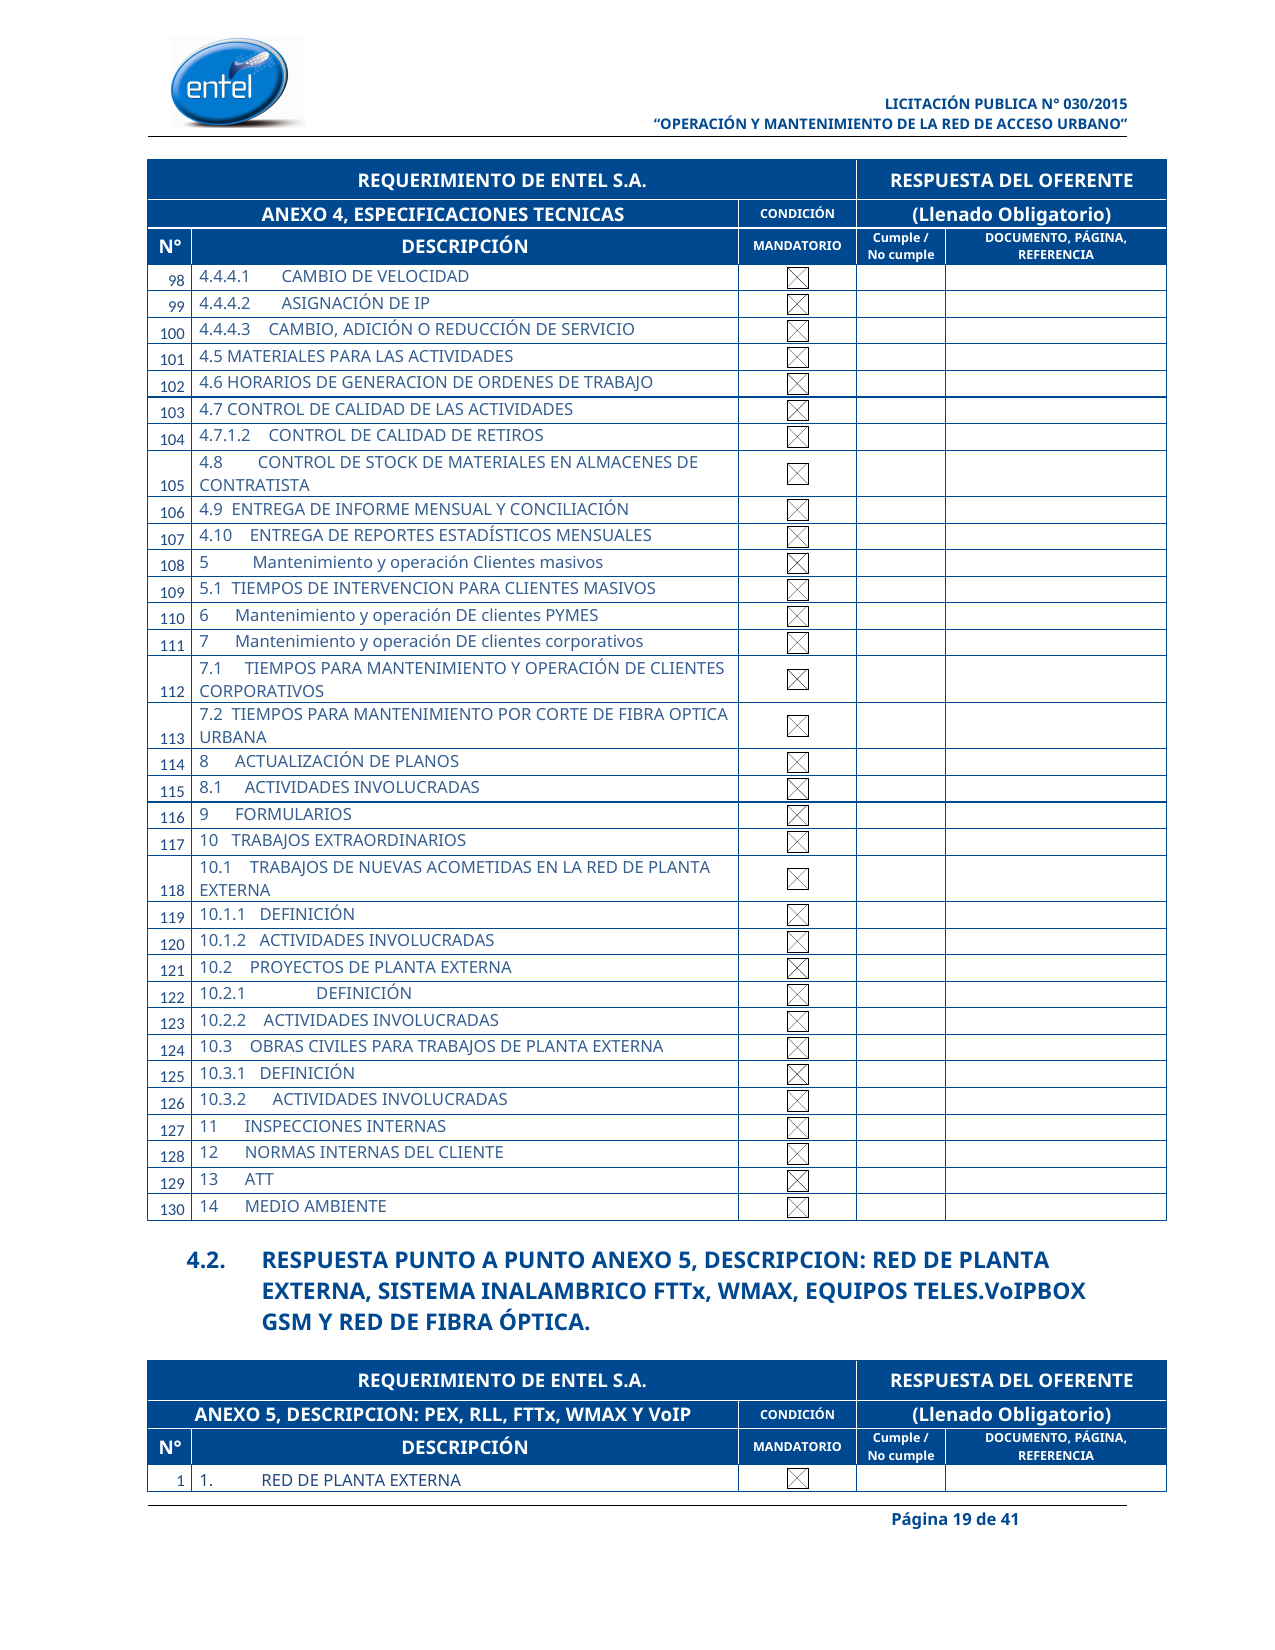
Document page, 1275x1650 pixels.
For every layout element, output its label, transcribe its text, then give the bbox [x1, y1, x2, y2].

table_cell [857, 398, 945, 423]
table_cell 104 [148, 424, 191, 449]
table_cell [857, 550, 945, 576]
table_cell 10.2 PROYECTOS DE PLANTA EXTERNA [192, 955, 738, 981]
table_cell [739, 291, 856, 317]
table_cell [148, 1401, 738, 1428]
table_cell [857, 776, 945, 801]
table_cell 116 [148, 803, 191, 828]
table_cell [739, 749, 856, 775]
table_cell [946, 550, 1166, 576]
table_header REQUERIMIENTO DE ENTEL S.A. [148, 160, 856, 199]
table_cell [857, 1465, 945, 1491]
table_cell 5 Mantenimiento y operación Clientes masivos [192, 550, 738, 576]
table_cell [857, 1168, 945, 1193]
table_cell DOCUMENTO, PÁGINA, REFERENCIA [946, 229, 1166, 264]
table_cell [946, 577, 1166, 602]
table_cell 8 ACTUALIZACIÓN DE PLANOS [192, 749, 738, 775]
table_cell [739, 955, 856, 981]
table_cell 10.2.2 ACTIVIDADES INVOLUCRADAS [192, 1008, 738, 1034]
table_cell [857, 803, 945, 828]
table_cell MANDATORIO [739, 229, 856, 264]
table_cell 8.1 ACTIVIDADES INVOLUCRADAS [192, 776, 738, 801]
table_cell MANDATORIO [739, 1429, 856, 1464]
table_cell [857, 929, 945, 954]
table_cell [857, 955, 945, 981]
table_cell 119 [148, 902, 191, 928]
table_cell [739, 318, 856, 343]
table_cell [946, 776, 1166, 801]
table_cell 100 [148, 318, 191, 343]
table_cell [739, 803, 856, 828]
picture [170, 36, 305, 128]
table_cell 10.3.1 DEFINICIÓN [192, 1061, 738, 1087]
table_cell Cumple / No cumple [857, 1429, 945, 1464]
table_cell [857, 265, 945, 290]
table_cell [857, 1115, 945, 1140]
table_cell 105 [148, 451, 191, 496]
table_cell 106 [148, 497, 191, 523]
table_cell 124 [148, 1035, 191, 1060]
table_cell [739, 424, 856, 449]
table_cell [857, 291, 945, 317]
table_cell [857, 1061, 945, 1087]
table_cell 108 [148, 550, 191, 576]
table_cell [739, 902, 856, 928]
table_cell 130 [148, 1194, 191, 1220]
table_cell 4.7 CONTROL DE CALIDAD DE LAS ACTIVIDADES [192, 398, 738, 423]
table_cell 13 ATT [192, 1168, 738, 1193]
table_cell [739, 856, 856, 901]
table_cell 109 [148, 577, 191, 602]
table_cell 7.1 TIEMPOS PARA MANTENIMIENTO Y OPERACIÓN DE CLIENTES CORPORATIVOS [192, 656, 738, 702]
table_cell 4.6 HORARIOS DE GENERACION DE ORDENES DE TRABAJO [192, 371, 738, 396]
table_cell [946, 1008, 1166, 1034]
table_cell 115 [148, 776, 191, 801]
table_cell 127 [148, 1115, 191, 1140]
table_cell [946, 856, 1166, 901]
table_cell [857, 603, 945, 629]
table_cell [857, 1088, 945, 1113]
table_cell [946, 344, 1166, 370]
table_cell [857, 829, 945, 854]
table_cell [946, 291, 1166, 317]
table_cell [857, 1194, 945, 1220]
table_cell N° [148, 1429, 191, 1464]
table_cell [946, 524, 1166, 549]
table_cell [739, 1168, 856, 1193]
table_cell [739, 703, 856, 748]
table_cell 102 [148, 371, 191, 396]
table_cell [857, 856, 945, 901]
table_cell [739, 371, 856, 396]
table_cell [739, 1088, 856, 1113]
table_cell 99 [148, 291, 191, 317]
table_cell (Llenado Obligatorio) [857, 200, 1166, 227]
table_cell [946, 318, 1166, 343]
table_cell 10.2.1 DEFINICIÓN [192, 982, 738, 1007]
table_cell 98 [148, 265, 191, 290]
table_cell [946, 497, 1166, 523]
table_cell 10.1.2 ACTIVIDADES INVOLUCRADAS [192, 929, 738, 954]
table_header REQUERIMIENTO DE ENTEL S.A. [148, 1361, 856, 1400]
table_cell [946, 1035, 1166, 1060]
table_cell 103 [148, 398, 191, 423]
table_cell [739, 497, 856, 523]
table_cell [946, 1061, 1166, 1087]
table_cell [946, 1194, 1166, 1220]
table_cell [946, 829, 1166, 854]
table_cell 5.1 TIEMPOS DE INTERVENCION PARA CLIENTES MASIVOS [192, 577, 738, 602]
table_cell DESCRIPCIÓN [192, 229, 738, 264]
table_cell CONDICIÓN [739, 200, 856, 227]
table_cell [857, 703, 945, 748]
table_cell [946, 398, 1166, 423]
table_cell 125 [148, 1061, 191, 1087]
table_cell [739, 982, 856, 1007]
table_cell [946, 749, 1166, 775]
table_cell [739, 524, 856, 549]
table_cell 12 NORMAS INTERNAS DEL CLIENTE [192, 1141, 738, 1167]
table_cell [739, 1465, 856, 1491]
table_cell [857, 524, 945, 549]
table_cell [739, 265, 856, 290]
table_cell [946, 1088, 1166, 1113]
table_cell [946, 929, 1166, 954]
table_cell 114 [148, 749, 191, 775]
table_cell [857, 577, 945, 602]
table_cell [739, 577, 856, 602]
table_cell [739, 630, 856, 655]
table_cell [946, 630, 1166, 655]
table_cell [946, 656, 1166, 702]
table_cell [946, 703, 1166, 748]
table_cell N° [148, 229, 191, 264]
table_cell [857, 497, 945, 523]
table_cell 4.5 MATERIALES PARA LAS ACTIVIDADES [192, 344, 738, 370]
table_cell [739, 1141, 856, 1167]
table_cell 117 [148, 829, 191, 854]
table_cell [946, 371, 1166, 396]
table_cell [946, 982, 1166, 1007]
table_cell [739, 344, 856, 370]
table_cell 121 [148, 955, 191, 981]
table_cell DOCUMENTO, PÁGINA, REFERENCIA [946, 1429, 1166, 1464]
table_cell [857, 1141, 945, 1167]
table_cell [857, 902, 945, 928]
table_cell [739, 1035, 856, 1060]
table_cell [739, 776, 856, 801]
table_cell 7.2 TIEMPOS PARA MANTENIMIENTO POR CORTE DE FIBRA OPTICA URBANA [192, 703, 738, 748]
table_cell [946, 1168, 1166, 1193]
table_cell 10.3.2 ACTIVIDADES INVOLUCRADAS [192, 1088, 738, 1113]
table_cell DESCRIPCIÓN [192, 1429, 738, 1464]
table_cell 128 [148, 1141, 191, 1167]
table_cell [857, 451, 945, 496]
table_cell 113 [148, 703, 191, 748]
table_cell [739, 829, 856, 854]
table_cell 120 [148, 929, 191, 954]
table_cell [739, 451, 856, 496]
table_cell 4.4.4.1 CAMBIO DE VELOCIDAD [192, 265, 738, 290]
table_cell [857, 630, 945, 655]
list RESPUESTA PUNTO A PUNTO ANEXO 5, DESCRIPCION: RED DE PLANTA EXTERNA, SISTEMA INALAMBRICO FTTx, WMAX, EQUIPOS TELES.VoIPBOX GSM Y RED DE FIBRA ÓPTICA. [186, 1243, 1127, 1337]
table_header RESPUESTA DEL OFERENTE [857, 1361, 1166, 1400]
table_cell [946, 803, 1166, 828]
table_cell [857, 344, 945, 370]
table_cell 110 [148, 603, 191, 629]
table_cell (Llenado Obligatorio) [857, 1401, 1166, 1428]
table_cell [857, 656, 945, 702]
table_cell 10.1.1 DEFINICIÓN [192, 902, 738, 928]
table_cell [739, 656, 856, 702]
table_cell 1. RED DE PLANTA EXTERNA [192, 1465, 738, 1491]
table_cell 129 [148, 1168, 191, 1193]
table_cell 1 [148, 1465, 191, 1491]
table_cell 4.10 ENTREGA DE REPORTES ESTADÍSTICOS MENSUALES [192, 524, 738, 549]
table_cell [857, 1008, 945, 1034]
table_cell ANEXO 4, ESPECIFICACIONES TECNICAS [148, 200, 738, 227]
table_cell 111 [148, 630, 191, 655]
table_cell 10.1 TRABAJOS DE NUEVAS ACOMETIDAS EN LA RED DE PLANTA EXTERNA [192, 856, 738, 901]
table_cell [739, 550, 856, 576]
table_cell [739, 929, 856, 954]
table_cell 4.8 CONTROL DE STOCK DE MATERIALES EN ALMACENES DE CONTRATISTA [192, 451, 738, 496]
table_cell [946, 424, 1166, 449]
table_cell 14 MEDIO AMBIENTE [192, 1194, 738, 1220]
table_cell [946, 902, 1166, 928]
table_cell [857, 982, 945, 1007]
table_cell 4.4.4.3 CAMBIO, ADICIÓN O REDUCCIÓN DE SERVICIO [192, 318, 738, 343]
table_cell 4.9 ENTREGA DE INFORME MENSUAL Y CONCILIACIÓN [192, 497, 738, 523]
table_cell 107 [148, 524, 191, 549]
table_cell 112 [148, 656, 191, 702]
table_cell [946, 955, 1166, 981]
table_cell [946, 1115, 1166, 1140]
table_cell 126 [148, 1088, 191, 1113]
table_cell Cumple / No cumple [857, 229, 945, 264]
table_header RESPUESTA DEL OFERENTE [857, 160, 1166, 199]
table_cell CONDICIÓN [739, 1401, 856, 1428]
table_cell [857, 371, 945, 396]
table_cell 122 [148, 982, 191, 1007]
table_cell [857, 318, 945, 343]
table_cell [739, 1115, 856, 1140]
table_cell [739, 1194, 856, 1220]
table_cell 4.7.1.2 CONTROL DE CALIDAD DE RETIROS [192, 424, 738, 449]
table_cell [739, 1061, 856, 1087]
table_cell 10 TRABAJOS EXTRAORDINARIOS [192, 829, 738, 854]
table_cell [739, 603, 856, 629]
table_cell [946, 265, 1166, 290]
table_cell 9 FORMULARIOS [192, 803, 738, 828]
table_cell 7 Mantenimiento y operación DE clientes corporativos [192, 630, 738, 655]
table_cell [857, 1035, 945, 1060]
table_cell [739, 1008, 856, 1034]
table_cell 101 [148, 344, 191, 370]
table_cell [857, 424, 945, 449]
table_cell [739, 398, 856, 423]
table_cell [946, 1465, 1166, 1491]
table_cell 11 INSPECCIONES INTERNAS [192, 1115, 738, 1140]
table_cell [946, 451, 1166, 496]
table_cell [946, 1141, 1166, 1167]
table_cell 6 Mantenimiento y operación DE clientes PYMES [192, 603, 738, 629]
table_cell 4.4.4.2 ASIGNACIÓN DE IP [192, 291, 738, 317]
table_cell [946, 603, 1166, 629]
table_cell 118 [148, 856, 191, 901]
table_cell 10.3 OBRAS CIVILES PARA TRABAJOS DE PLANTA EXTERNA [192, 1035, 738, 1060]
table_cell [857, 749, 945, 775]
table_cell 123 [148, 1008, 191, 1034]
